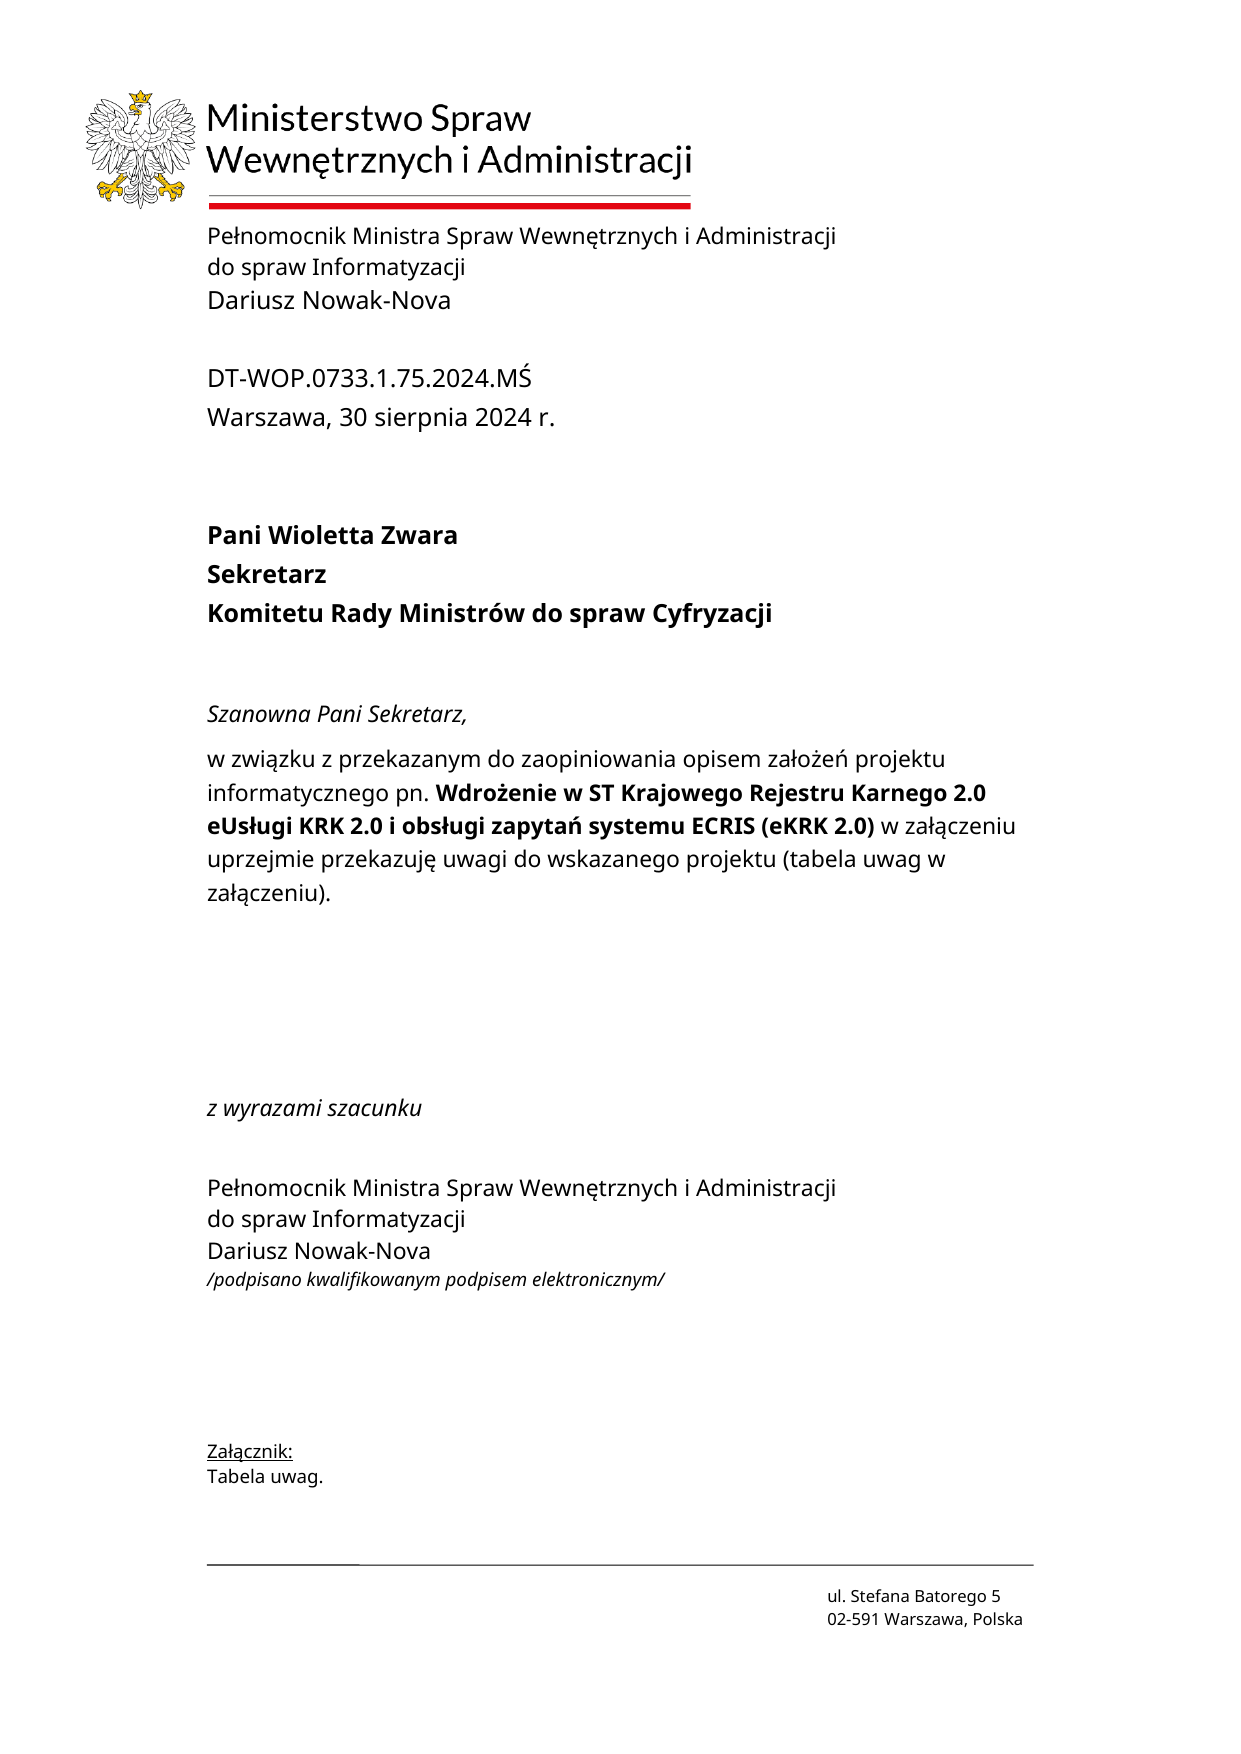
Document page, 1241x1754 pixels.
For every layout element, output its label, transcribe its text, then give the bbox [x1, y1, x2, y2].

text Warszawa, 30 sierpnia 2024 r. [207, 400, 1033, 434]
text Pełnomocnik Ministra Spraw Wewnętrznych i Administracji [207, 1172, 1033, 1203]
text Dariusz Nowak-Nova [207, 283, 1033, 317]
text /podpisano kwalifikowanym podpisem elektronicznym/ [207, 1266, 1033, 1291]
text w związku z przekazanym do zaopiniowania opisem założeń projektu informatycznego pn. Wdrożenie w ST Krajowego Rejestru Karnego 2.0 eUsługi KRK 2.0 i obsługi zapytań systemu ECRIS (eKRK 2.0) w załączeniu uprzejmie przekazuję uwagi do wskazanego projektu (tabela uwag w załączeniu). [207, 741, 1033, 908]
text Sekretarz [207, 557, 1033, 591]
picture [76, 81, 699, 216]
text Załącznik: [207, 1438, 1033, 1464]
text Tabela uwag. [207, 1464, 1033, 1489]
text DT-WOP.0733.1.75.2024.MŚ [207, 361, 1033, 395]
text Szanowna Pani Sekretarz, [207, 698, 1033, 729]
text Pełnomocnik Ministra Spraw Wewnętrznych i Administracji [207, 220, 1033, 251]
text Pani Wioletta Zwara [207, 518, 1033, 552]
text do spraw Informatyzacji [207, 251, 1033, 283]
text Komitetu Rady Ministrów do spraw Cyfryzacji [207, 596, 1033, 630]
text z wyrazami szacunku [207, 1092, 1033, 1124]
text do spraw Informatyzacji Dariusz Nowak-Nova [207, 1203, 1033, 1266]
